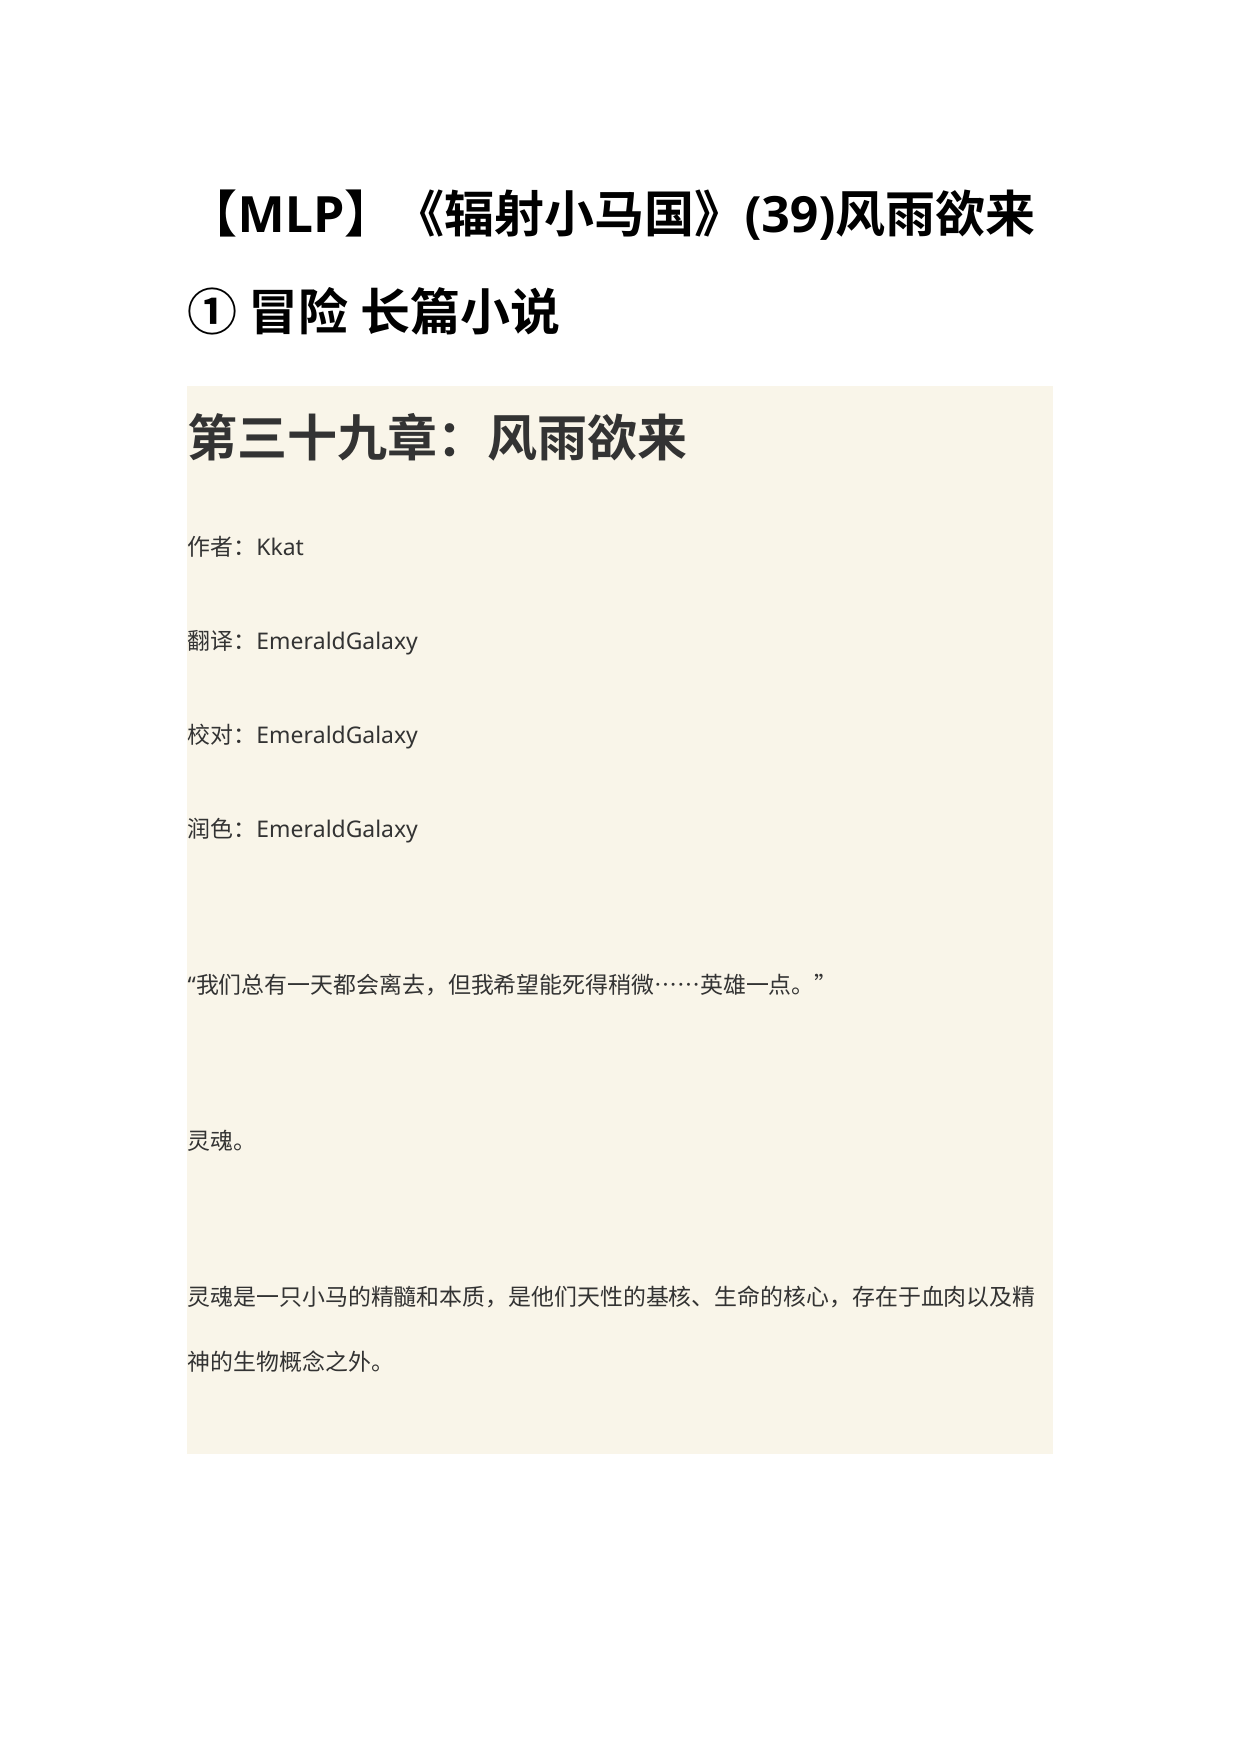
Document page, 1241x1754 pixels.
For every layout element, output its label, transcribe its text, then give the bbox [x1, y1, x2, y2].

text 润色：EmeraldGalaxy [187, 795, 1053, 860]
text 第三十九章：风雨欲来 [187, 386, 1053, 484]
text 灵魂。 [187, 1107, 1053, 1172]
text 校对：EmeraldGalaxy [187, 701, 1053, 766]
text “我们总有一天都会离去，但我希望能死得稍微……英雄一点。” [187, 951, 1053, 1016]
text 【MLP】《辐射小马国》(39)风雨欲来① 冒险 长篇小说 [187, 162, 1053, 357]
text 翻译：EmeraldGalaxy [187, 607, 1053, 672]
text 灵魂是一只小马的精髓和本质，是他们天性的基核、生命的核心，存在于血肉以及精神的生物概念之外。 [187, 1263, 1053, 1393]
text 作者：Kkat [187, 513, 1053, 578]
